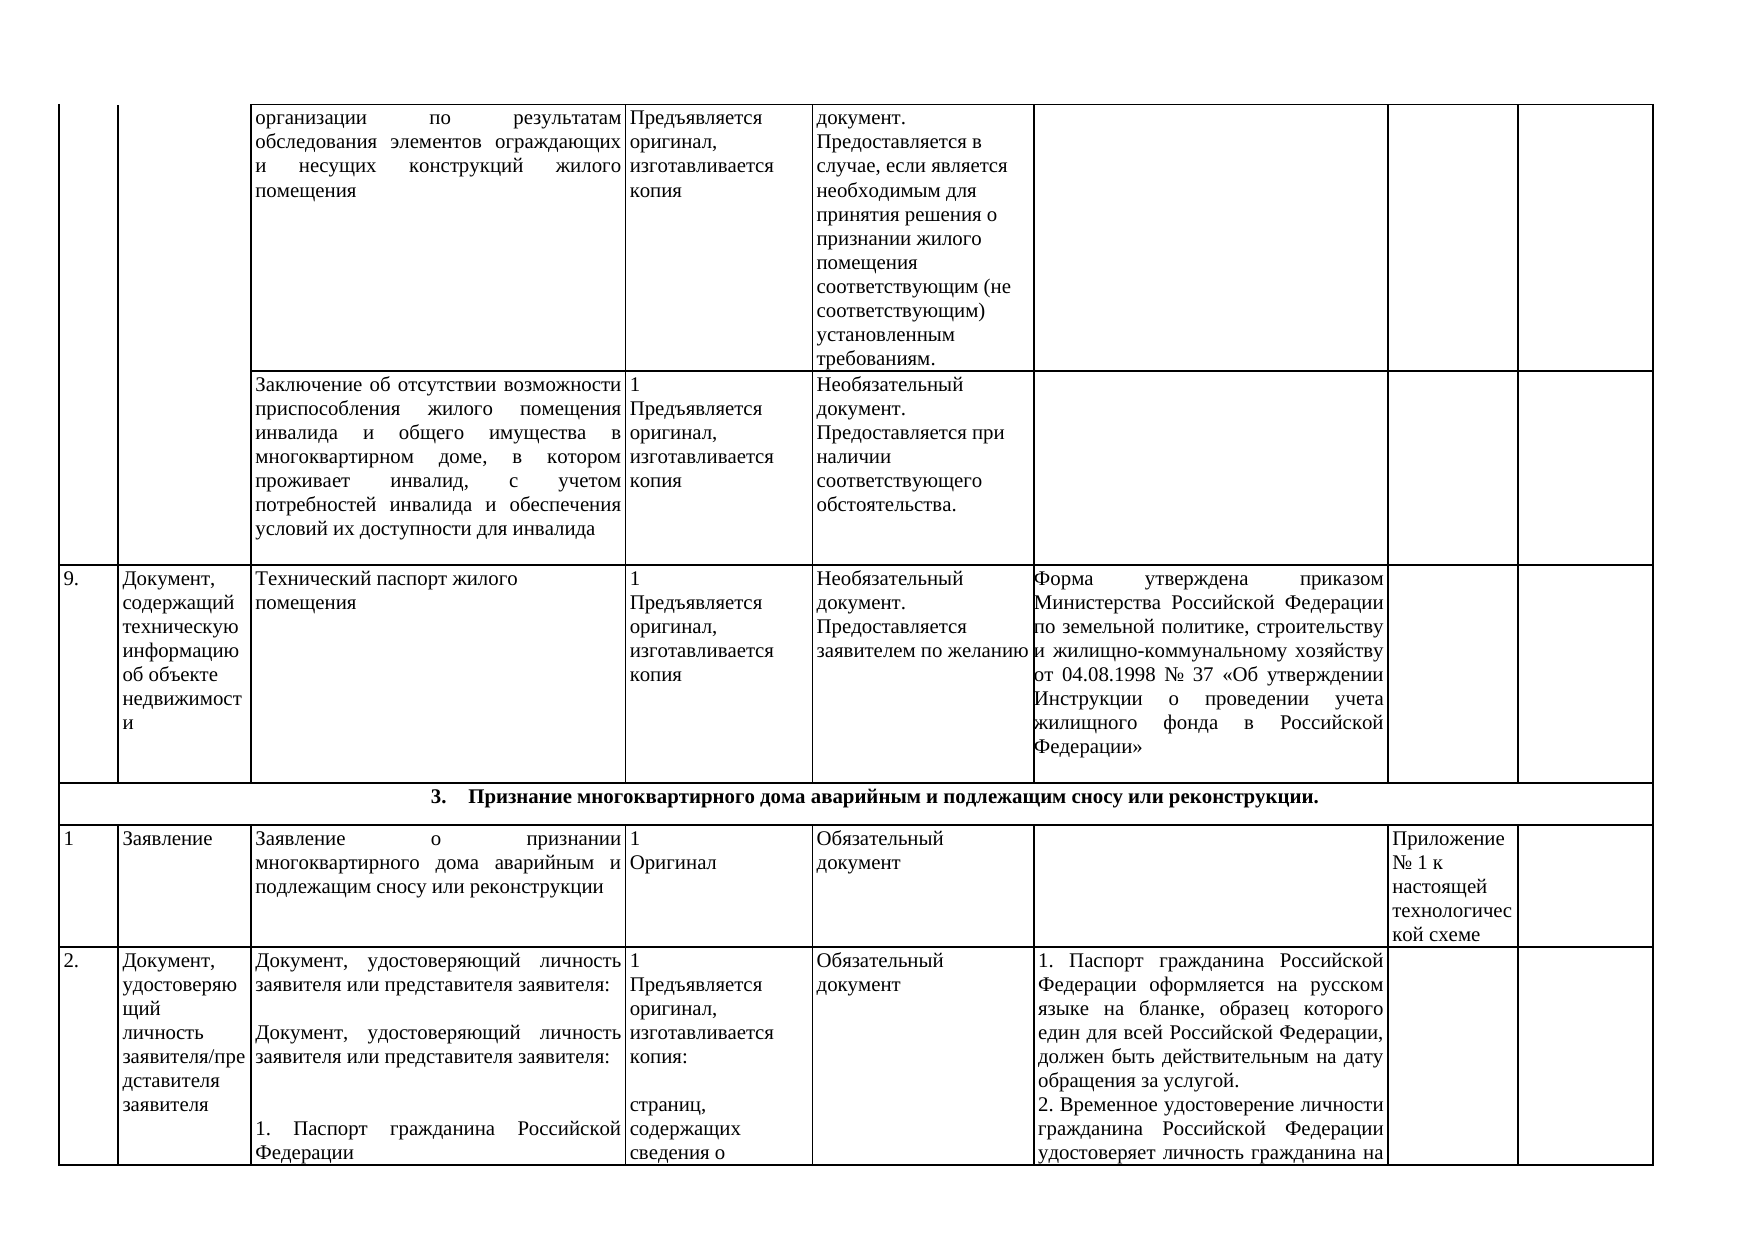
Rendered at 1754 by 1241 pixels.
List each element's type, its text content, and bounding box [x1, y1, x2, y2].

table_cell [1035, 948, 1387, 1164]
table_cell Форма утверждена приказом Министерства Российской Федерации по земельной политике, строительству и жилищно-коммунальному хозяйству от 04.08.1998 № 37 «Об утверждении Инструкции о проведении учета жилищного фонда в Российской Федерации» [1035, 566, 1387, 782]
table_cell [813, 948, 1033, 1164]
table_cell 1 Предъявляется оригинал, изготавливается копия [626, 372, 812, 564]
table_cell 2. [60, 948, 117, 1164]
table_cell [1389, 566, 1517, 782]
table_cell [1035, 105, 1387, 370]
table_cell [813, 105, 1033, 370]
table_cell [1519, 948, 1652, 1164]
table_cell [1389, 105, 1517, 370]
table_cell [1519, 826, 1652, 946]
table_cell 1 Предъявляется оригинал, изготавливается копия [626, 566, 812, 782]
table_cell Признание многоквартирного дома аварийным и подлежащим сносу или реконструкции. [60, 784, 1652, 824]
table_cell Заявление о признании многоквартирного дома аварийным и подлежащим сносу или реконструкции [252, 826, 625, 946]
table_cell Приложение № 1 к настоящей технологической схеме [1389, 826, 1517, 946]
table_cell [1035, 372, 1387, 564]
table_cell Необязательный документ. Предоставляется при наличии соответствующего обстоятельства. [813, 372, 1033, 564]
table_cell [626, 948, 812, 1164]
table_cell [119, 948, 250, 1164]
table_cell Документ, содержащий техническую информацию об объекте недвижимости [119, 566, 250, 782]
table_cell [626, 105, 812, 370]
table_cell Необязательный документ. Предоставляется заявителем по желанию [813, 566, 1033, 782]
table_cell [1519, 372, 1652, 564]
table_cell Заявление [119, 826, 250, 946]
table_cell Технический паспорт жилого помещения [252, 566, 625, 782]
table_cell 1 [60, 826, 117, 946]
table_cell [1389, 372, 1517, 564]
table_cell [252, 948, 625, 1164]
table_cell 9. [60, 566, 117, 782]
table_cell [1389, 948, 1517, 1164]
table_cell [252, 105, 625, 370]
table_cell Обязательный документ [813, 826, 1033, 946]
table_cell [1035, 826, 1387, 946]
table_cell [1519, 566, 1652, 782]
table_cell 1 Оригинал [626, 826, 812, 946]
table_cell Заключение об отсутствии возможности приспособления жилого помещения инвалида и общего имущества в многоквартирном доме, в котором проживает инвалид, с учетом потребностей инвалида и обеспечения условий их доступности для инвалида [252, 372, 625, 564]
table_cell [1519, 105, 1652, 370]
